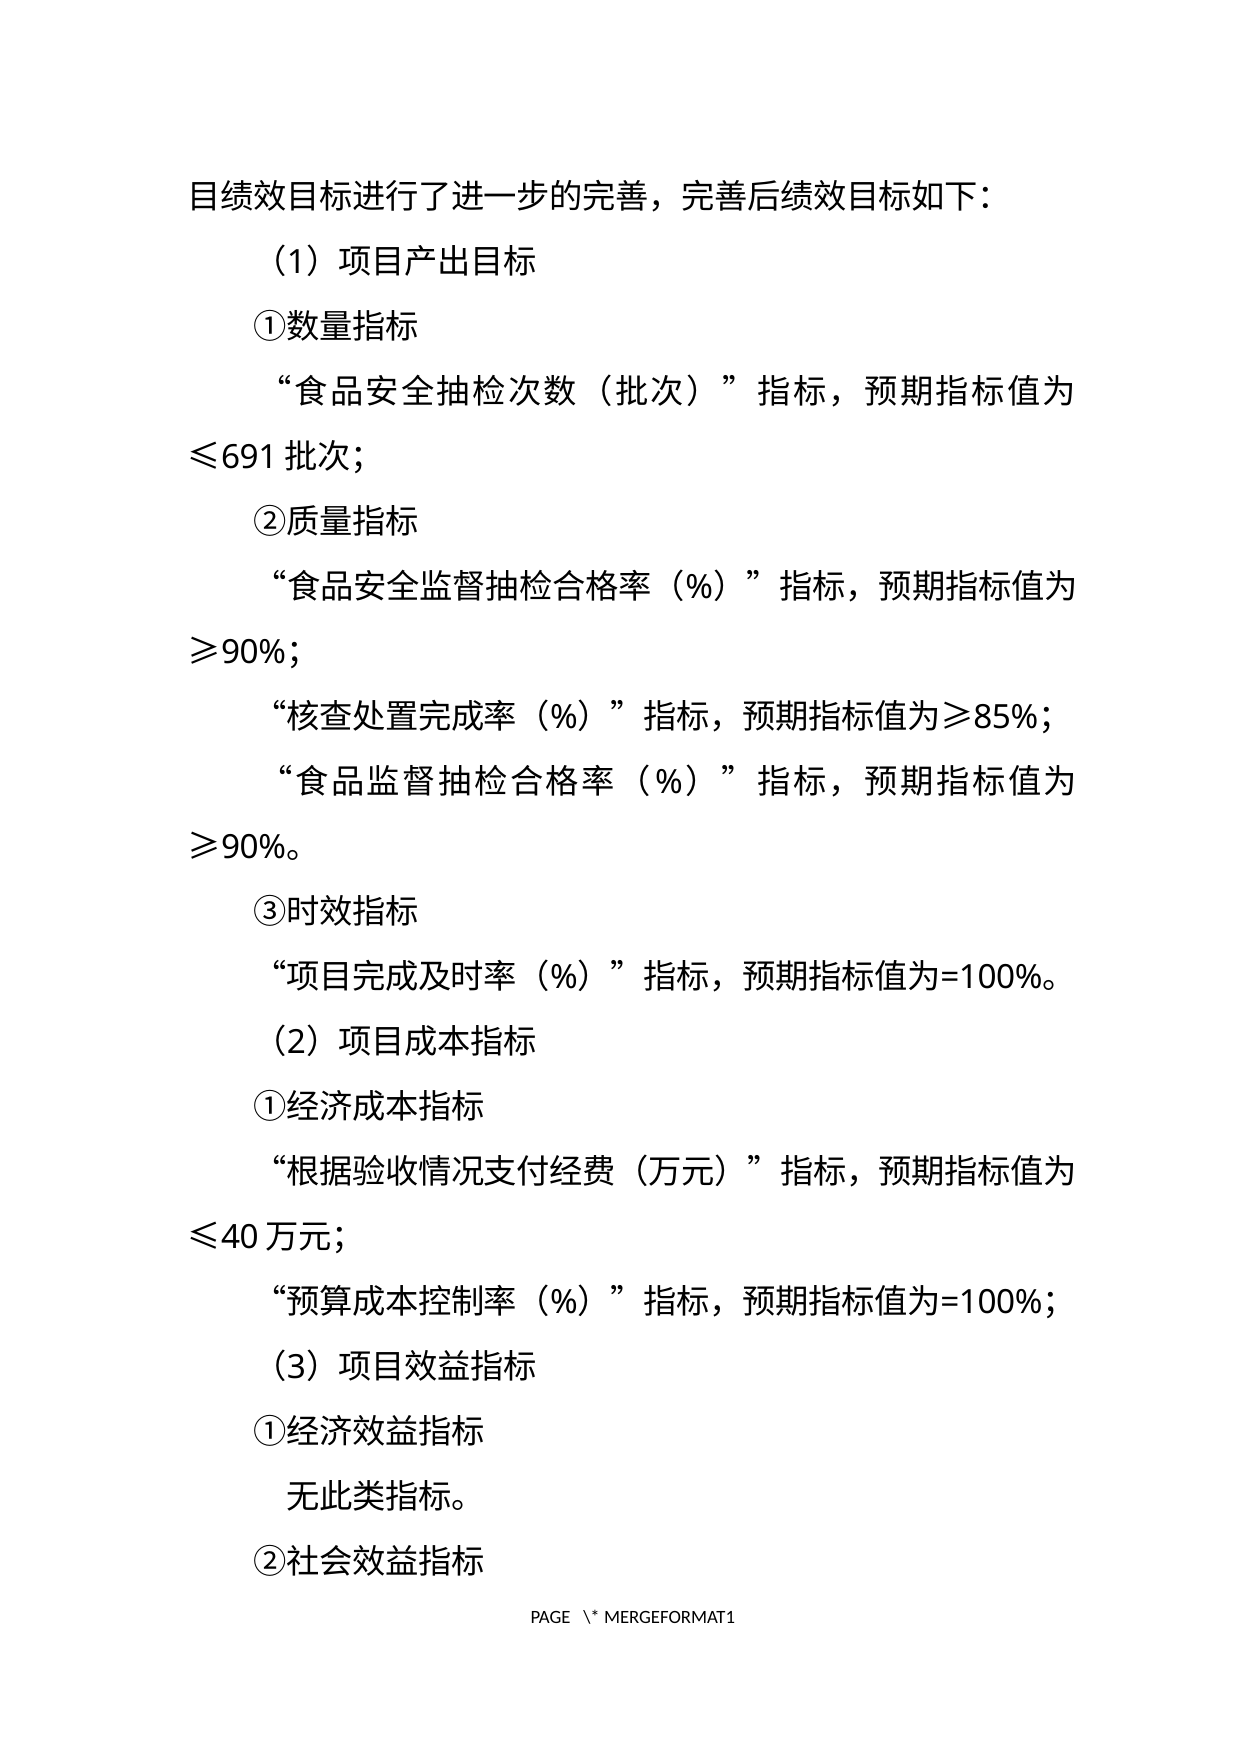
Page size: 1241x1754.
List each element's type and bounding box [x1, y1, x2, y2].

text [187, 162, 1078, 1592]
